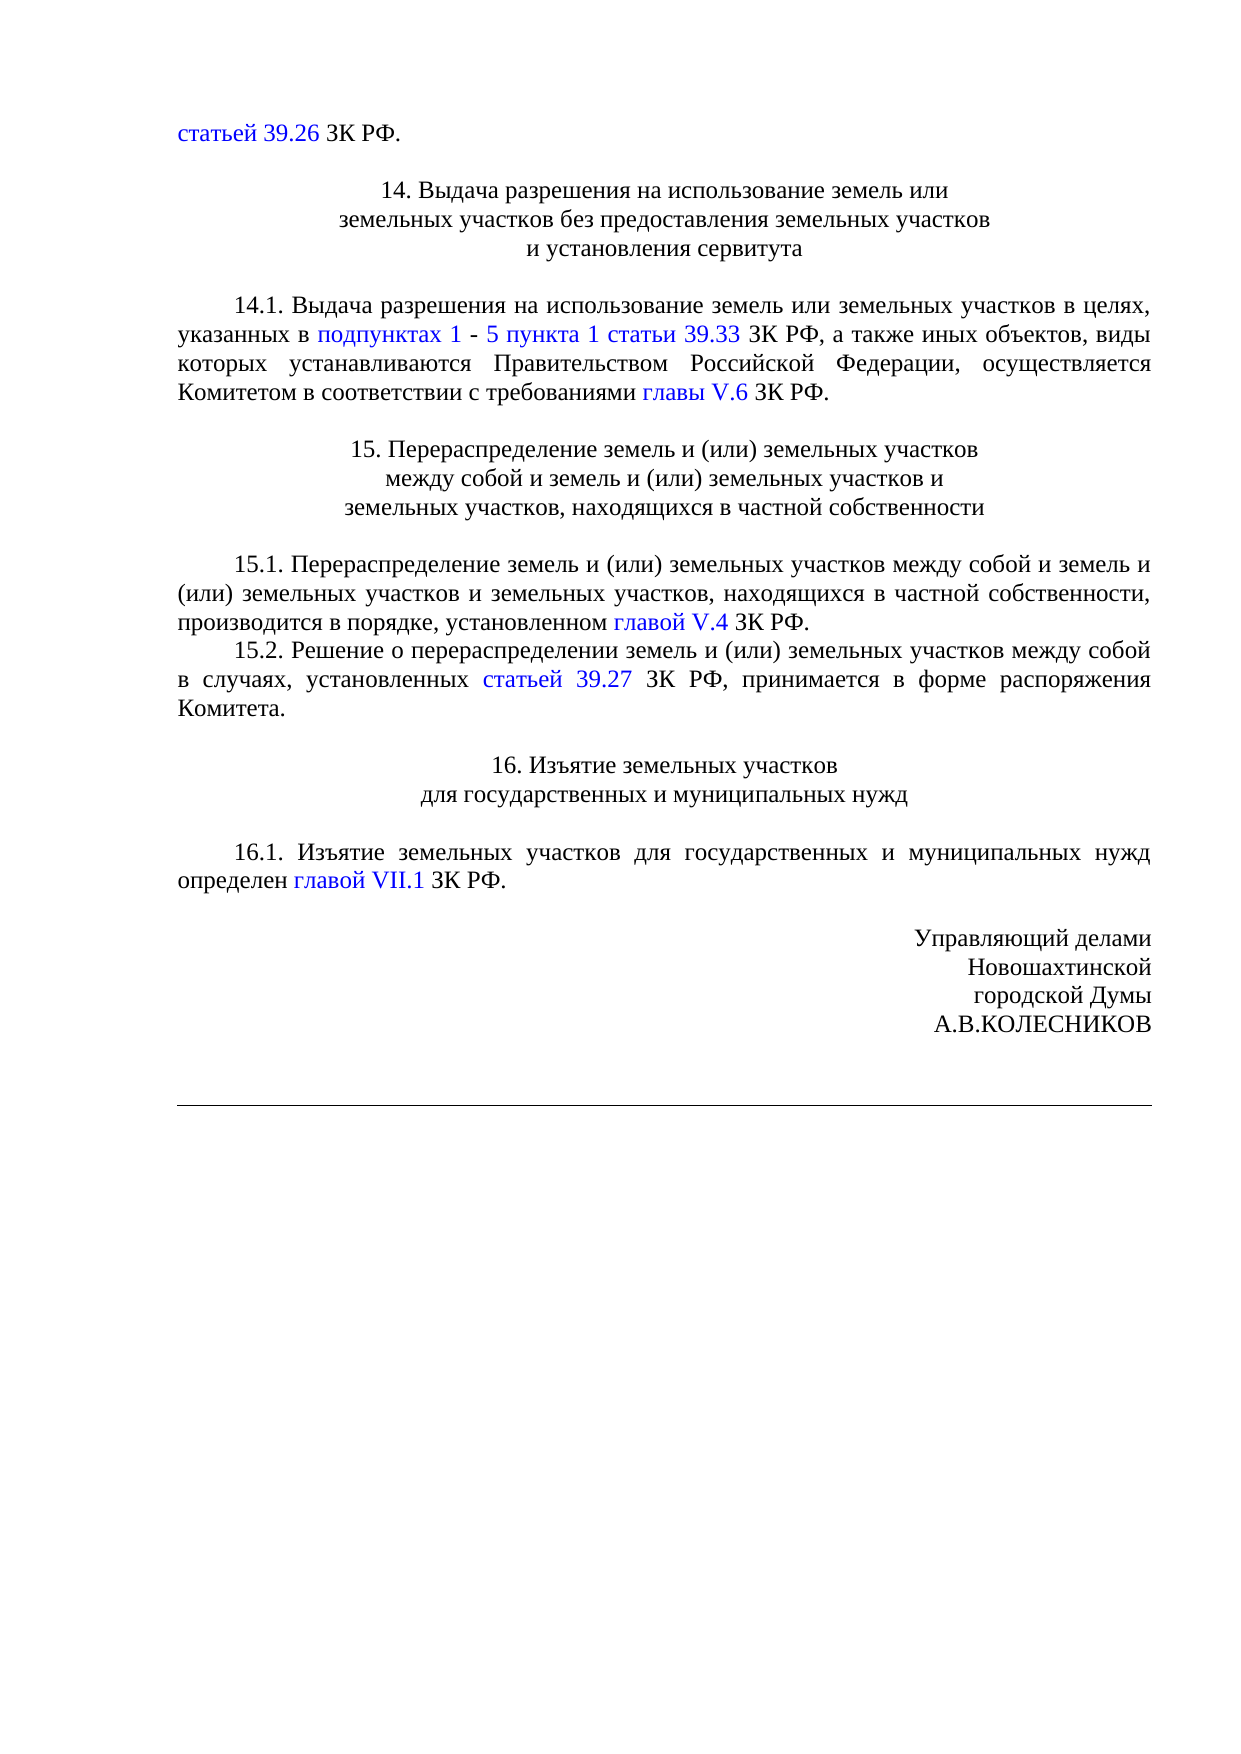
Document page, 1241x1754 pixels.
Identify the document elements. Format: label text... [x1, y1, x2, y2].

text 15. Перераспределение земель и (или) земельных участков [177, 434, 1152, 463]
text для государственных и муниципальных нужд [177, 779, 1152, 808]
text 15.2. Решение о перераспределении земель и (или) земельных участков между собой в случаях, установленных статьей 39.27 ЗК РФ, принимается в форме распоряжения Комитета. [177, 636, 1152, 722]
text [177, 118, 1152, 147]
text земельных участков, находящихся в частной собственности [177, 492, 1152, 521]
text земельных участков без предоставления земельных участков [177, 204, 1152, 233]
text городской Думы [177, 981, 1152, 1009]
text 14.1. Выдача разрешения на использование земель или земельных участков в целях, указанных в подпунктах 1 - 5 пункта 1 статьи 39.33 ЗК РФ, а также иных объектов, виды которых устанавливаются Правительством Российской Федерации, осуществляется Комитетом в соответствии с требованиями главы V.6 ЗК РФ. [177, 291, 1152, 406]
text А.В.КОЛЕСНИКОВ [177, 1009, 1152, 1038]
text 16.1. Изъятие земельных участков для государственных и муниципальных нужд определен главой VII.1 ЗК РФ. [177, 837, 1152, 894]
text Управляющий делами [177, 923, 1152, 952]
text Новошахтинской [177, 952, 1152, 981]
text между собой и земель и (или) земельных участков и [177, 463, 1152, 492]
text и установления сервитута [177, 233, 1152, 262]
text 14. Выдача разрешения на использование земель или [177, 176, 1152, 204]
text 15.1. Перераспределение земель и (или) земельных участков между собой и земель и (или) земельных участков и земельных участков, находящихся в частной собственности, производится в порядке, установленном главой V.4 ЗК РФ. [177, 549, 1152, 636]
text 16. Изъятие земельных участков [177, 751, 1152, 779]
